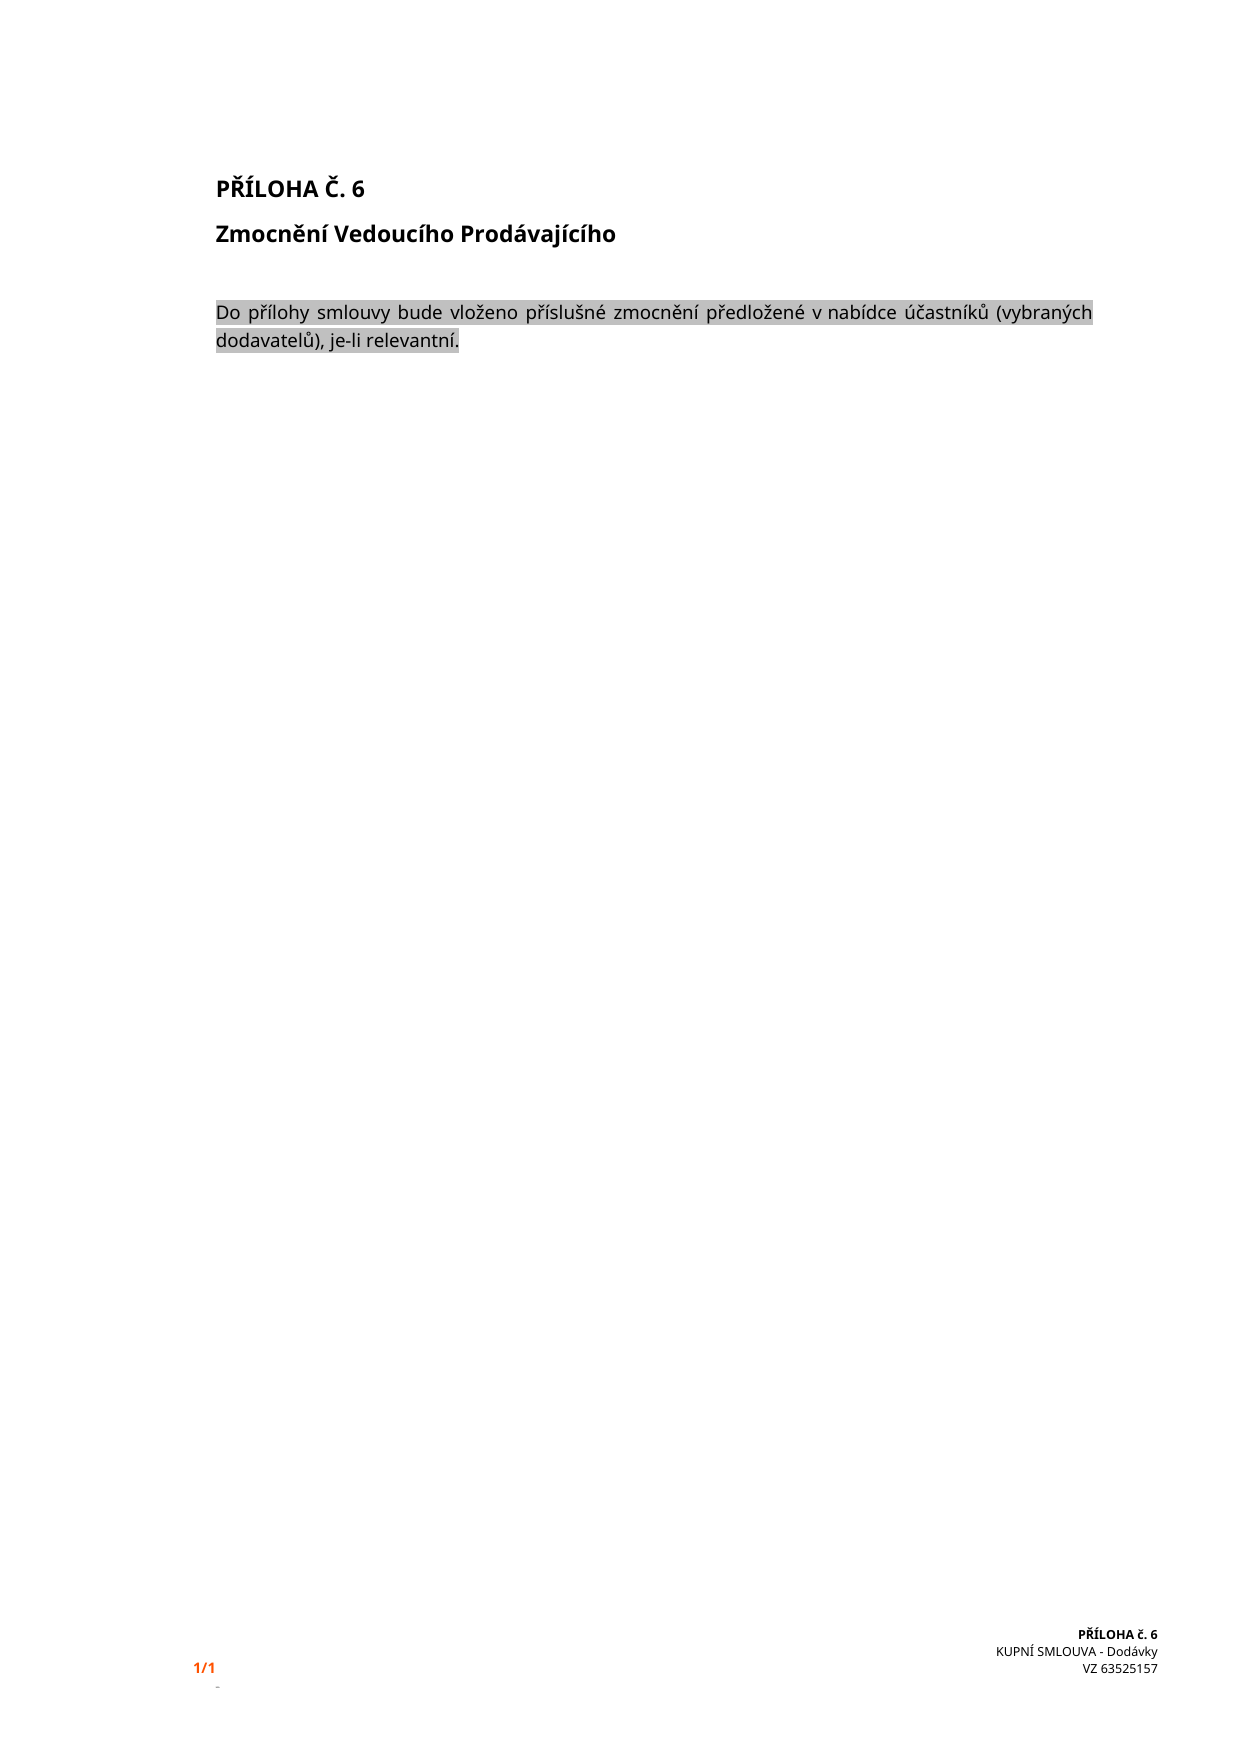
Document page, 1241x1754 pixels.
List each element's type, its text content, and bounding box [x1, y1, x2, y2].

text Zmocnění Vedoucího Prodávajícího [216, 219, 1093, 248]
text Příloha č. 6 [216, 172, 1093, 204]
text Do přílohy smlouvy bude vloženo příslušné zmocnění předložené v nabídce účastníků (vybraných dodavatelů), je-li relevantní. [216, 325, 1093, 353]
